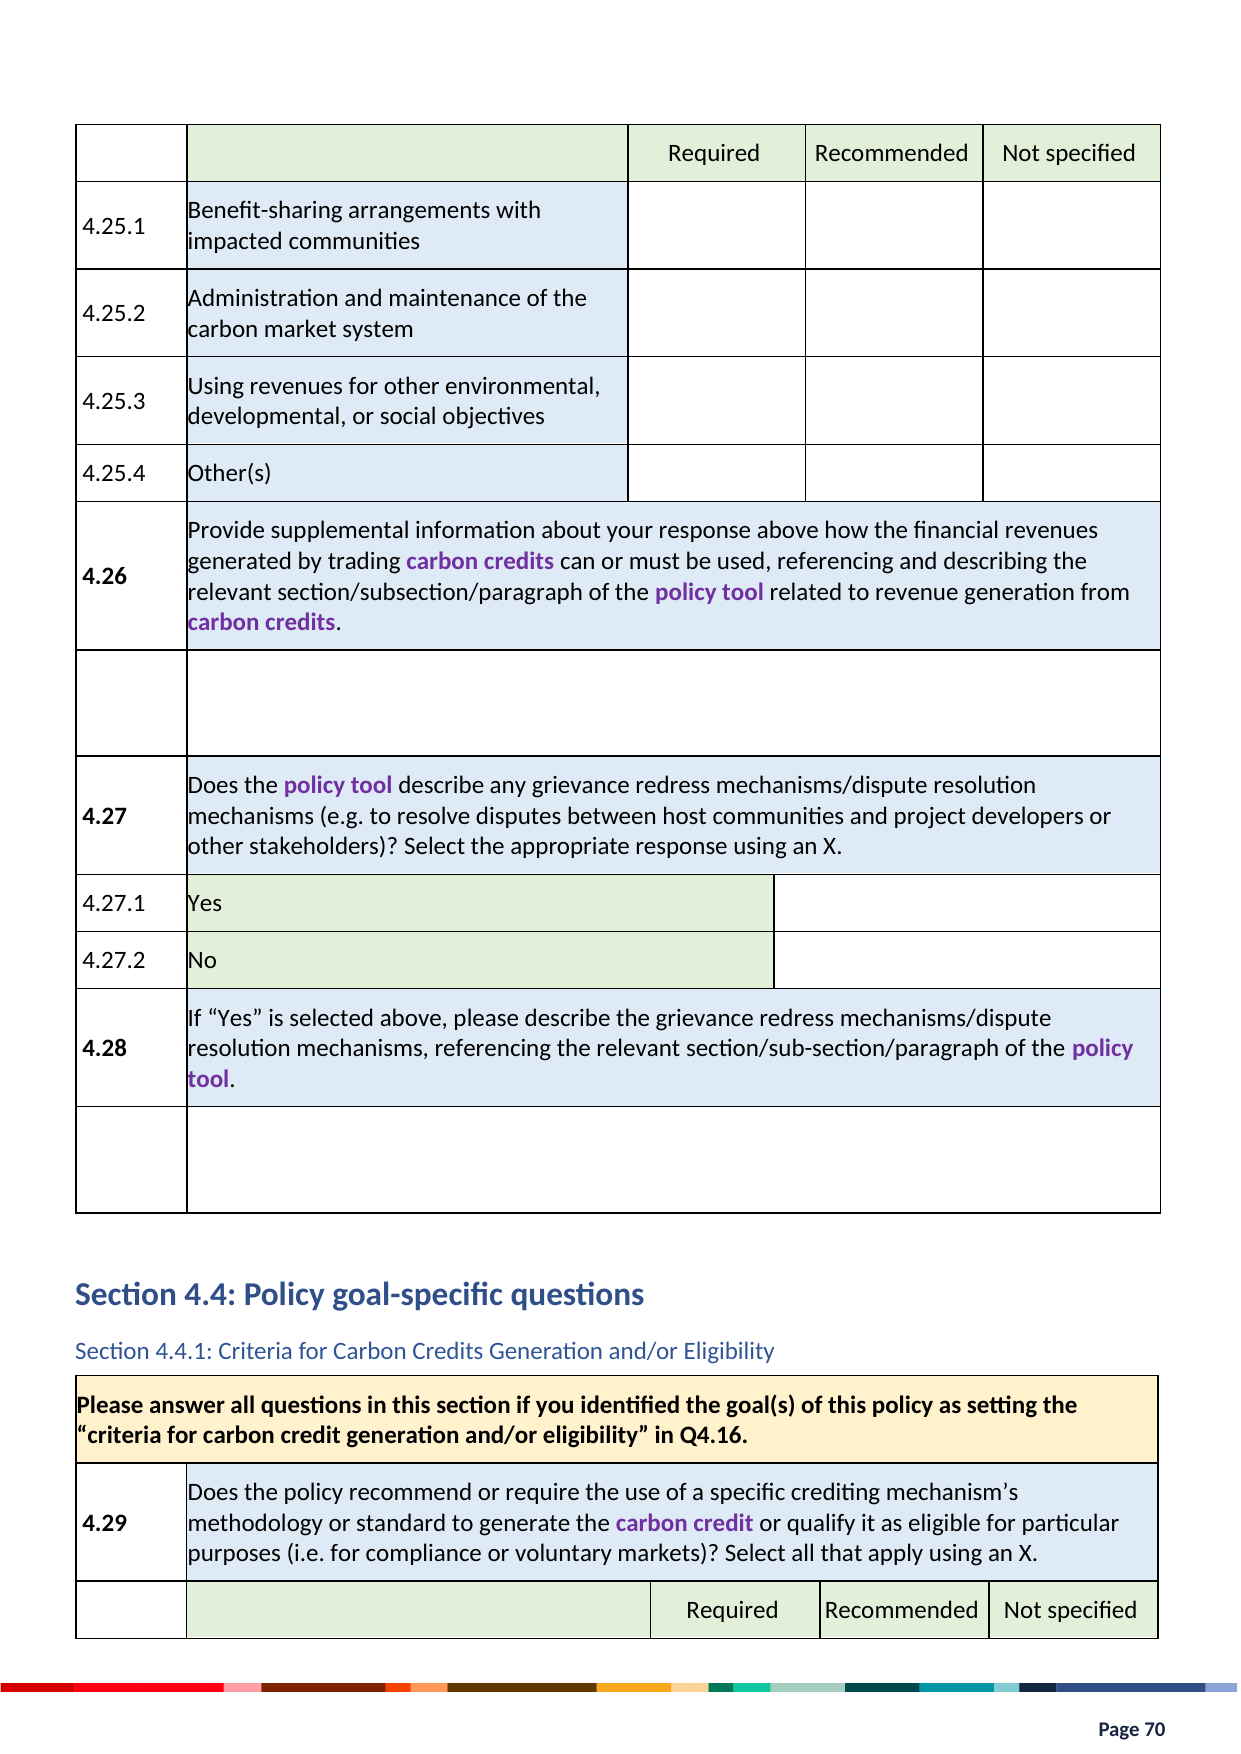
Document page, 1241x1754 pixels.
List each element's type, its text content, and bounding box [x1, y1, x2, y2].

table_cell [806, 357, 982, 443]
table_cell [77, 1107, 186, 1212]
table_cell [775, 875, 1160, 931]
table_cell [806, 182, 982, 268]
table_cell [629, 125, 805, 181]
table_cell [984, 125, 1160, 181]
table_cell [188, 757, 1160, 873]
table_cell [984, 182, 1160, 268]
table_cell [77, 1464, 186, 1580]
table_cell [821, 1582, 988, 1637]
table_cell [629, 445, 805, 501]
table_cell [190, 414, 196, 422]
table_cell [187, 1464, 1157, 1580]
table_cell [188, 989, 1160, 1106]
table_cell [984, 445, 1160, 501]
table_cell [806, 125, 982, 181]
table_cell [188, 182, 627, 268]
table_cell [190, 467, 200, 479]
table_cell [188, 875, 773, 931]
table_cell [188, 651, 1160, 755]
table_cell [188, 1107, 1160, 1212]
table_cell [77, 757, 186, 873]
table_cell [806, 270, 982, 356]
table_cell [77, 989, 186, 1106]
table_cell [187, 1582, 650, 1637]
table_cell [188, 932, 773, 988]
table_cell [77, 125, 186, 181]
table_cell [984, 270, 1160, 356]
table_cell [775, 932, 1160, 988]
subtitle Section 4.4: Policy goal-specific questions [75, 1273, 1165, 1314]
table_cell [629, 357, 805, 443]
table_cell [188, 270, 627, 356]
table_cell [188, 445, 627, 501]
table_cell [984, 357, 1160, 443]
picture [0, 1683, 1236, 1692]
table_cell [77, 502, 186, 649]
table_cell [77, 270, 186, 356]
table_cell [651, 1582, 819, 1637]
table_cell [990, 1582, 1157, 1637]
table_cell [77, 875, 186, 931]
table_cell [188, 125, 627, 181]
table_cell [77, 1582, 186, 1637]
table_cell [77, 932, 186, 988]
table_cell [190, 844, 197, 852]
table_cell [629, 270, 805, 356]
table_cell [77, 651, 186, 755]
subtitle Section 4.4.1: Criteria for Carbon Credits Generation and/or Eligibility [75, 1331, 1165, 1366]
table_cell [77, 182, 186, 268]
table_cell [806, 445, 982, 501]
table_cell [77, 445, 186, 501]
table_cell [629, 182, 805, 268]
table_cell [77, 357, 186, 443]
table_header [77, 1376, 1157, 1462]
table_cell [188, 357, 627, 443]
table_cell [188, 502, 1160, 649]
